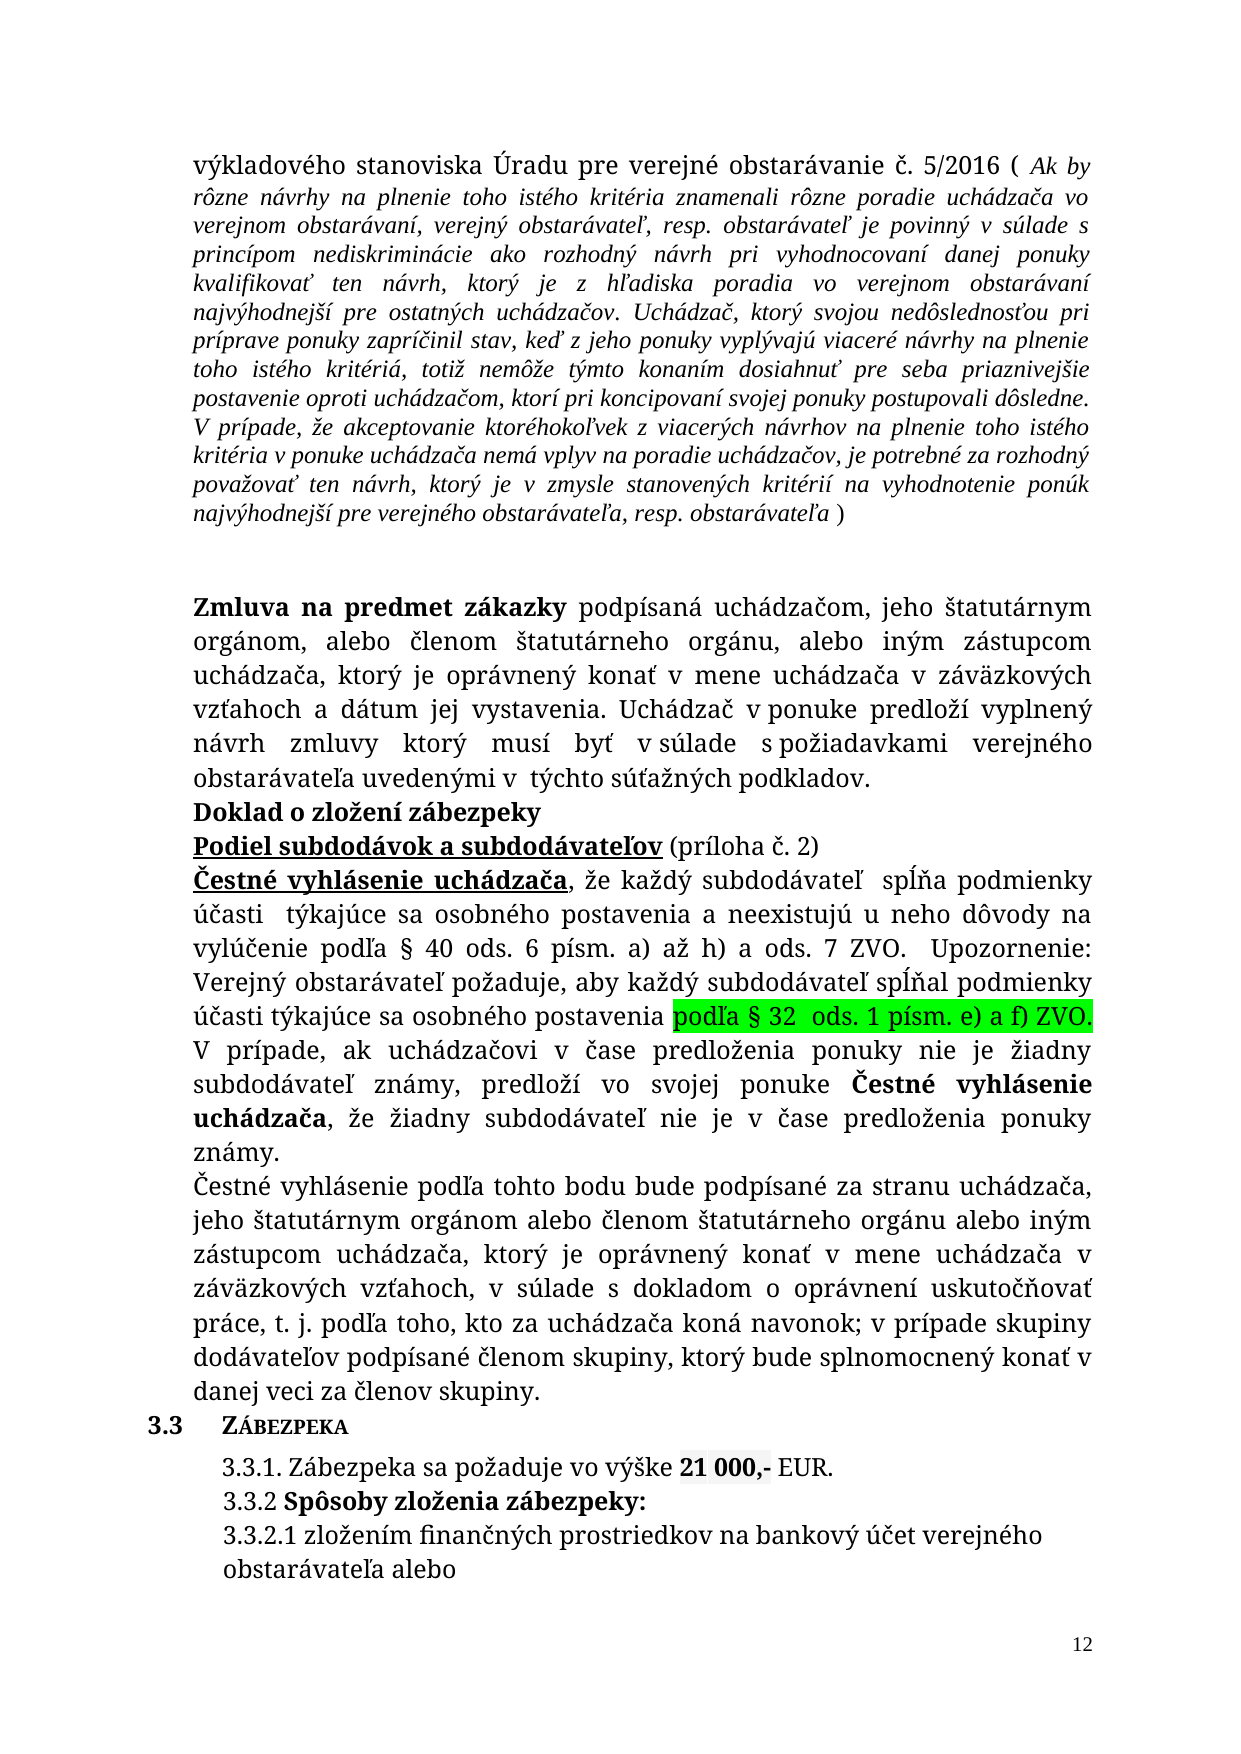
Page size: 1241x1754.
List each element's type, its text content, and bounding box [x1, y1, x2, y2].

list 3.3.2.1 zložením finančných prostriedkov na bankový účet verejného obstarávateľa alebo [223, 1518, 1093, 1586]
list 3.3.2 Spôsoby zloženia zábezpeky: [223, 1484, 1093, 1518]
text 3.3 Zábezpeka [148, 1407, 1093, 1441]
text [193, 148, 1093, 527]
text 3.3.1. Zábezpeka sa požaduje vo výške 21 000,- EUR. [771, 1450, 1093, 1484]
list Čestné vyhlásenie podľa tohto bodu bude podpísané za stranu uchádzača, jeho štatutárnym orgánom alebo členom štatutárneho orgánu alebo iným zástupcom uchádzača, ktorý je oprávnený konať v mene uchádzača v záväzkových vzťahoch, v súlade s dokladom o oprávnení uskutočňovať práce, t. j. podľa toho, kto za uchádzača koná navonok; v prípade skupiny dodávateľov podpísané členom skupiny, ktorý bude splnomocnený konať v danej veci za členov skupiny. [193, 1169, 1093, 1407]
text 3.3.1. Zábezpeka sa požaduje vo výške 21 000,- EUR. [148, 1450, 680, 1484]
list Čestné vyhlásenie uchádzača, že každý subdodávateľ spĺňa podmienky účasti týkajúce sa osobného postavenia a neexistujú u neho dôvody na vylúčenie podľa § 40 ods. 6 písm. a) až h) a ods. 7 ZVO. Upozornenie: Verejný obstarávateľ požaduje, aby každý subdodávateľ spĺňal podmienky účasti týkajúce sa osobného postavenia podľa § 32 ods. 1 písm. e) a f) ZVO. V prípade, ak uchádzačovi v čase predloženia ponuky nie je žiadny subdodávateľ známy, predloží vo svojej ponuke Čestné vyhlásenie uchádzača, že žiadny subdodávateľ nie je v čase predloženia ponuky známy. [193, 862, 1093, 1169]
list Doklad o zložení zábezpeky [193, 794, 1093, 828]
list Zmluva na predmet zákazky podpísaná uchádzačom, jeho štatutárnym orgánom, alebo členom štatutárneho orgánu, alebo iným zástupcom uchádzača, ktorý je oprávnený konať v mene uchádzača v záväzkových vzťahoch a dátum jej vystavenia. Uchádzač v ponuke predloží vyplnený návrh zmluvy ktorý musí byť v súlade s požiadavkami verejného obstarávateľa uvedenými v týchto súťažných podkladov. [193, 590, 1093, 794]
list Podiel subdodávok a subdodávateľov (príloha č. 2) [193, 828, 1093, 862]
